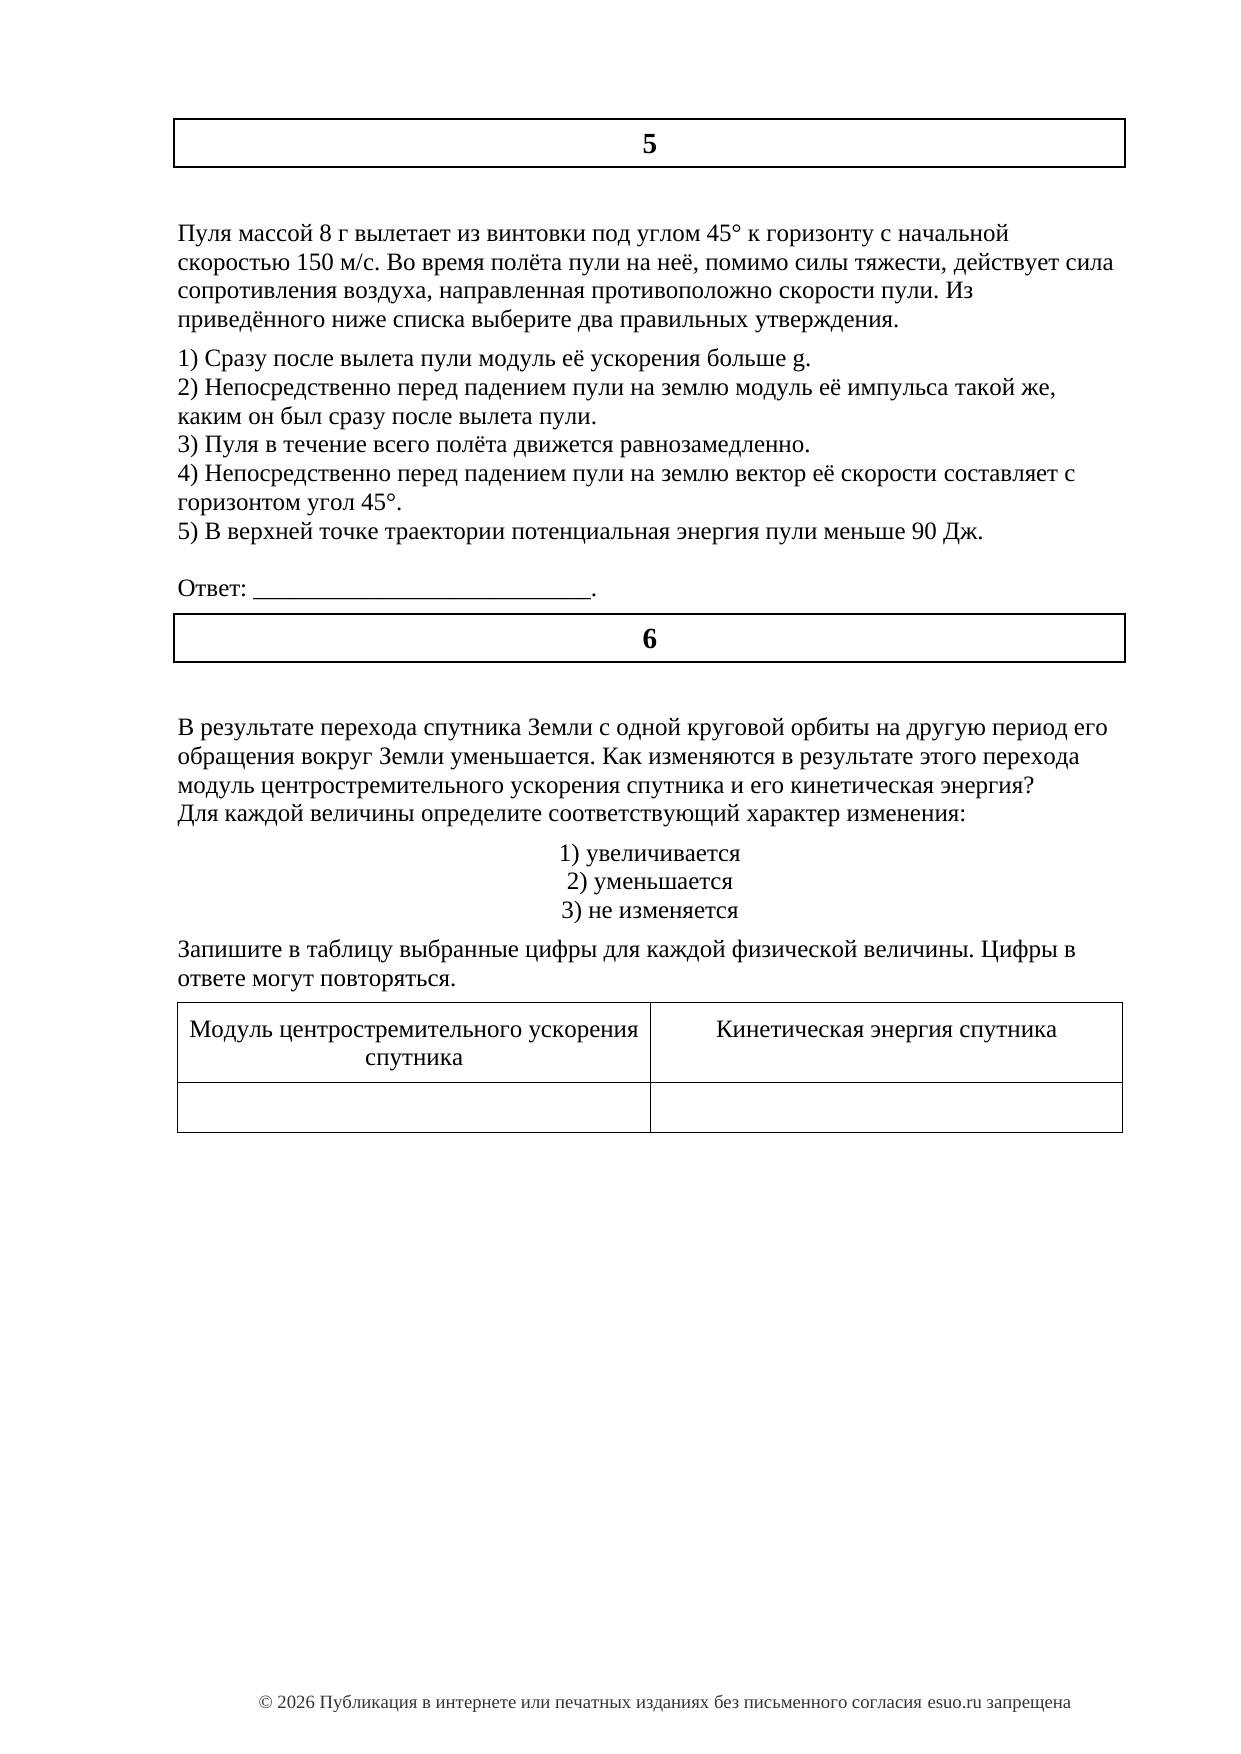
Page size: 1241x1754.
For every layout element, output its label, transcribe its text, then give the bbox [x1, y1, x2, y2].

subtitle 6 [175, 615, 1124, 661]
table_header Модуль центростремительного ускорения спутника [178, 1003, 650, 1082]
text Запишите в таблицу выбранные цифры для каждой физической величины. Цифры в ответе могут повторяться. [177, 934, 1122, 992]
text 1) Сразу после вылета пули модуль её ускорения больше g. 2) Непосредственно перед падением пули на землю модуль её импульса такой же, каким он был сразу после вылета пули. 3) Пуля в течение всего полёта движется равнозамедленно. 4) Непосредственно перед падением пули на землю вектор её скорости составляет с горизонтом угол 45°. 5) В верхней точке траектории потенциальная энергия пули меньше 90 Дж. Ответ: ___________________________. [177, 343, 1122, 602]
text Пуля массой 8 г вылетает из винтовки под углом 45° к горизонту с начальной скоростью 150 м/с. Во время полёта пули на неё, помимо силы тяжести, действует сила сопротивления воздуха, направленная противоположно скорости пули. Из приведённого ниже списка выберите два правильных утверждения. [177, 218, 1122, 333]
text В результате перехода спутника Земли с одной круговой орбиты на другую период его обращения вокруг Земли уменьшается. Как изменяются в результате этого перехода модуль центростремительного ускорения спутника и его кинетическая энергия? Для каждой величины определите соответствующий характер изменения: [177, 712, 1122, 827]
table_cell [651, 1083, 1122, 1132]
table_header Кинетическая энергия спутника [651, 1003, 1122, 1082]
table_cell [178, 1083, 650, 1132]
subtitle 5 [175, 120, 1124, 166]
text 1) увеличивается 2) уменьшается 3) не изменяется [177, 838, 1122, 924]
